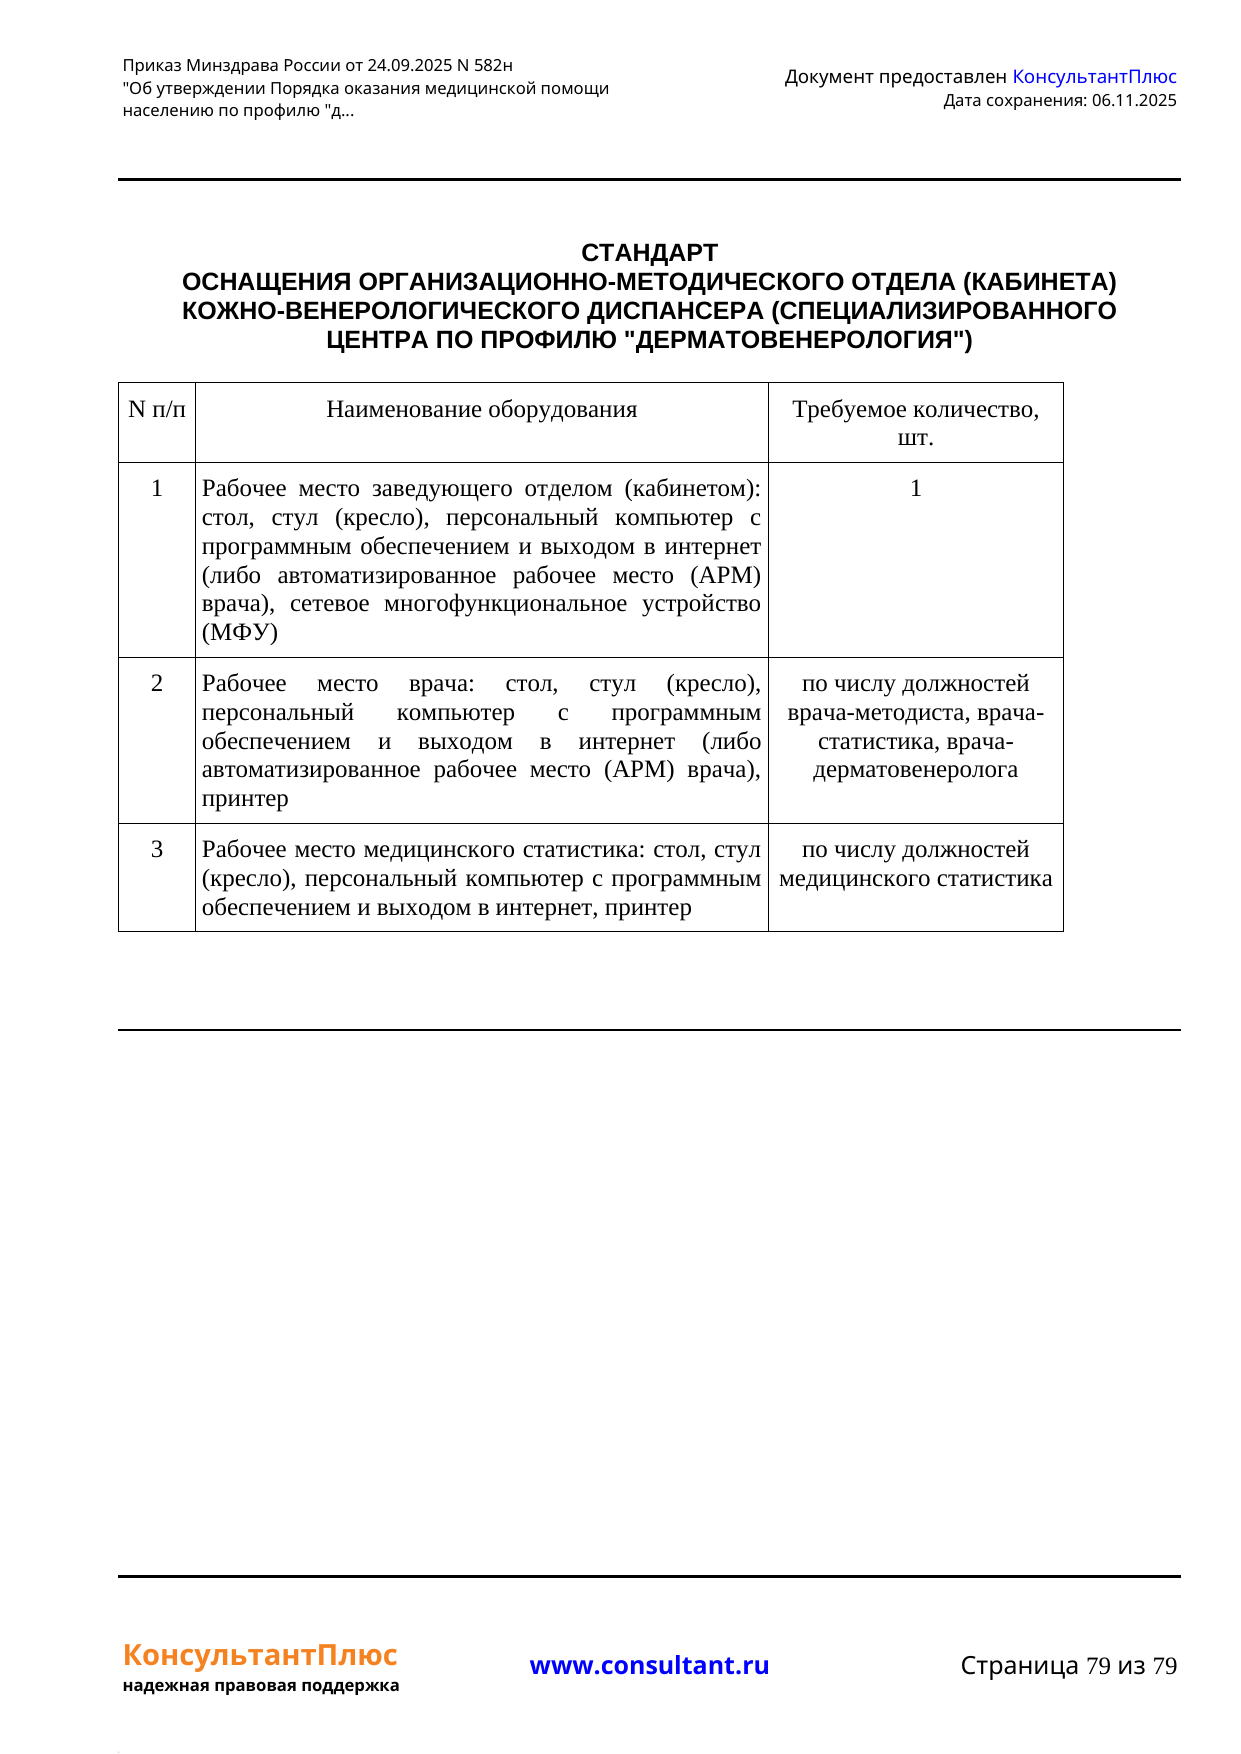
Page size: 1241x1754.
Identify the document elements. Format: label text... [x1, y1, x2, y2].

title КОЖНО-ВЕНЕРОЛОГИЧЕСКОГО ДИСПАНСЕРА (СПЕЦИАЛИЗИРОВАННОГО [118, 296, 1181, 324]
table_cell Рабочее место врача: стол, стул (кресло), персональный компьютер с программным обеспечением и выходом в интернет (либо автоматизированное рабочее место (АРМ) врача), принтер [196, 658, 768, 823]
table_cell 3 [119, 824, 195, 931]
title ОСНАЩЕНИЯ ОРГАНИЗАЦИОННО-МЕТОДИЧЕСКОГО ОТДЕЛА (КАБИНЕТА) [118, 267, 1181, 296]
table_cell по числу должностей медицинского статистика [769, 824, 1063, 931]
table_cell по числу должностей врача-методиста, врача-статистика, врача-дерматовенеролога [769, 658, 1063, 823]
table_header N п/п [119, 383, 195, 462]
table_cell 1 [119, 463, 195, 657]
table_header Требуемое количество, шт. [769, 383, 1063, 462]
table_header Наименование оборудования [196, 383, 768, 462]
table_cell 1 [769, 463, 1063, 657]
title СТАНДАРТ [118, 238, 1181, 267]
table_cell 2 [119, 658, 195, 823]
table_cell Рабочее место заведующего отделом (кабинетом): стол, стул (кресло), персональный компьютер с программным обеспечением и выходом в интернет (либо автоматизированное рабочее место (АРМ) врача), сетевое многофункциональное устройство (МФУ) [196, 463, 768, 657]
title ЦЕНТРА ПО ПРОФИЛЮ "ДЕРМАТОВЕНЕРОЛОГИЯ") [118, 324, 1181, 353]
table_cell Рабочее место медицинского статистика: стол, стул (кресло), персональный компьютер с программным обеспечением и выходом в интернет, принтер [196, 824, 768, 931]
